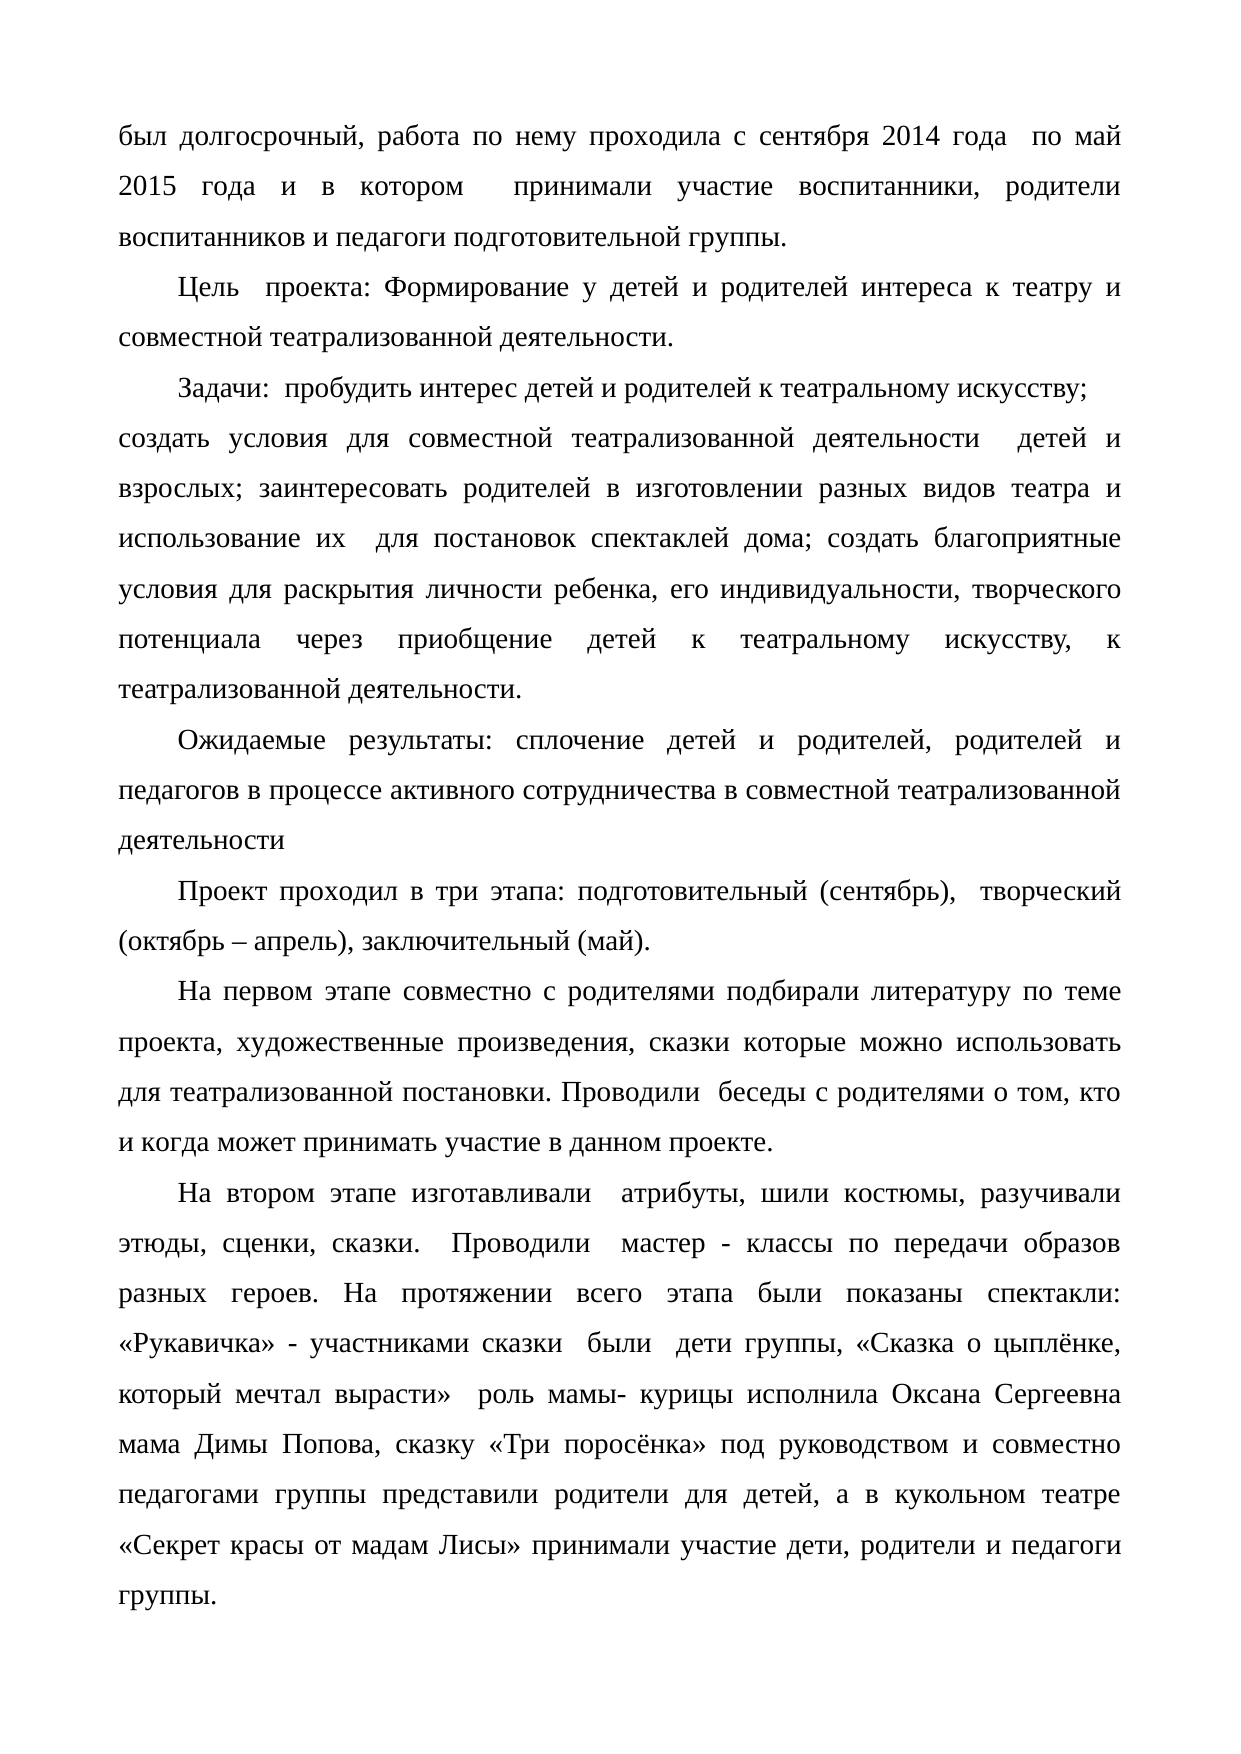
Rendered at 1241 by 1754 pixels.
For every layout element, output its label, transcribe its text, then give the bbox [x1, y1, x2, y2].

text На втором этапе изготавливали атрибуты, шили костюмы, разучивали этюды, сценки, сказки. Проводили мастер - классы по передачи образов разных героев. На протяжении всего этапа были показаны спектакли: «Рукавичка» - участниками сказки были дети группы, «Сказка о цыплёнке, который мечтал вырасти» роль мамы- курицы исполнила Оксана Сергеевна мама Димы Попова, сказку «Три поросёнка» под руководством и совместно педагогами группы представили родители для детей, а в кукольном театре «Секрет красы от мадам Лисы» принимали участие дети, родители и педагоги группы. [118, 1175, 1122, 1611]
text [118, 118, 1122, 252]
text Проект проходил в три этапа: подготовительный (сентябрь), творческий (октябрь – апрель), заключительный (май). [118, 873, 1122, 957]
text Задачи: пробудить интерес детей и родителей к театральному искусству; [118, 370, 1122, 403]
text На первом этапе совместно с родителями подбирали литературу по теме проекта, художественные произведения, сказки которые можно использовать для театрализованной постановки. Проводили беседы с родителями о том, кто и когда может принимать участие в данном проекте. [118, 973, 1122, 1158]
text Цель проекта: Формирование у детей и родителей интереса к театру и совместной театрализованной деятельности. [118, 269, 1122, 353]
text создать условия для совместной театрализованной деятельности детей и взрослых; заинтересовать родителей в изготовлении разных видов театра и использование их для постановок спектаклей дома; создать благоприятные условия для раскрытия личности ребенка, его индивидуальности, творческого потенциала через приобщение детей к театральному искусству, к театрализованной деятельности. [118, 420, 1122, 705]
text Ожидаемые результаты: сплочение детей и родителей, родителей и педагогов в процессе активного сотрудничества в совместной театрализованной деятельности [118, 722, 1122, 856]
